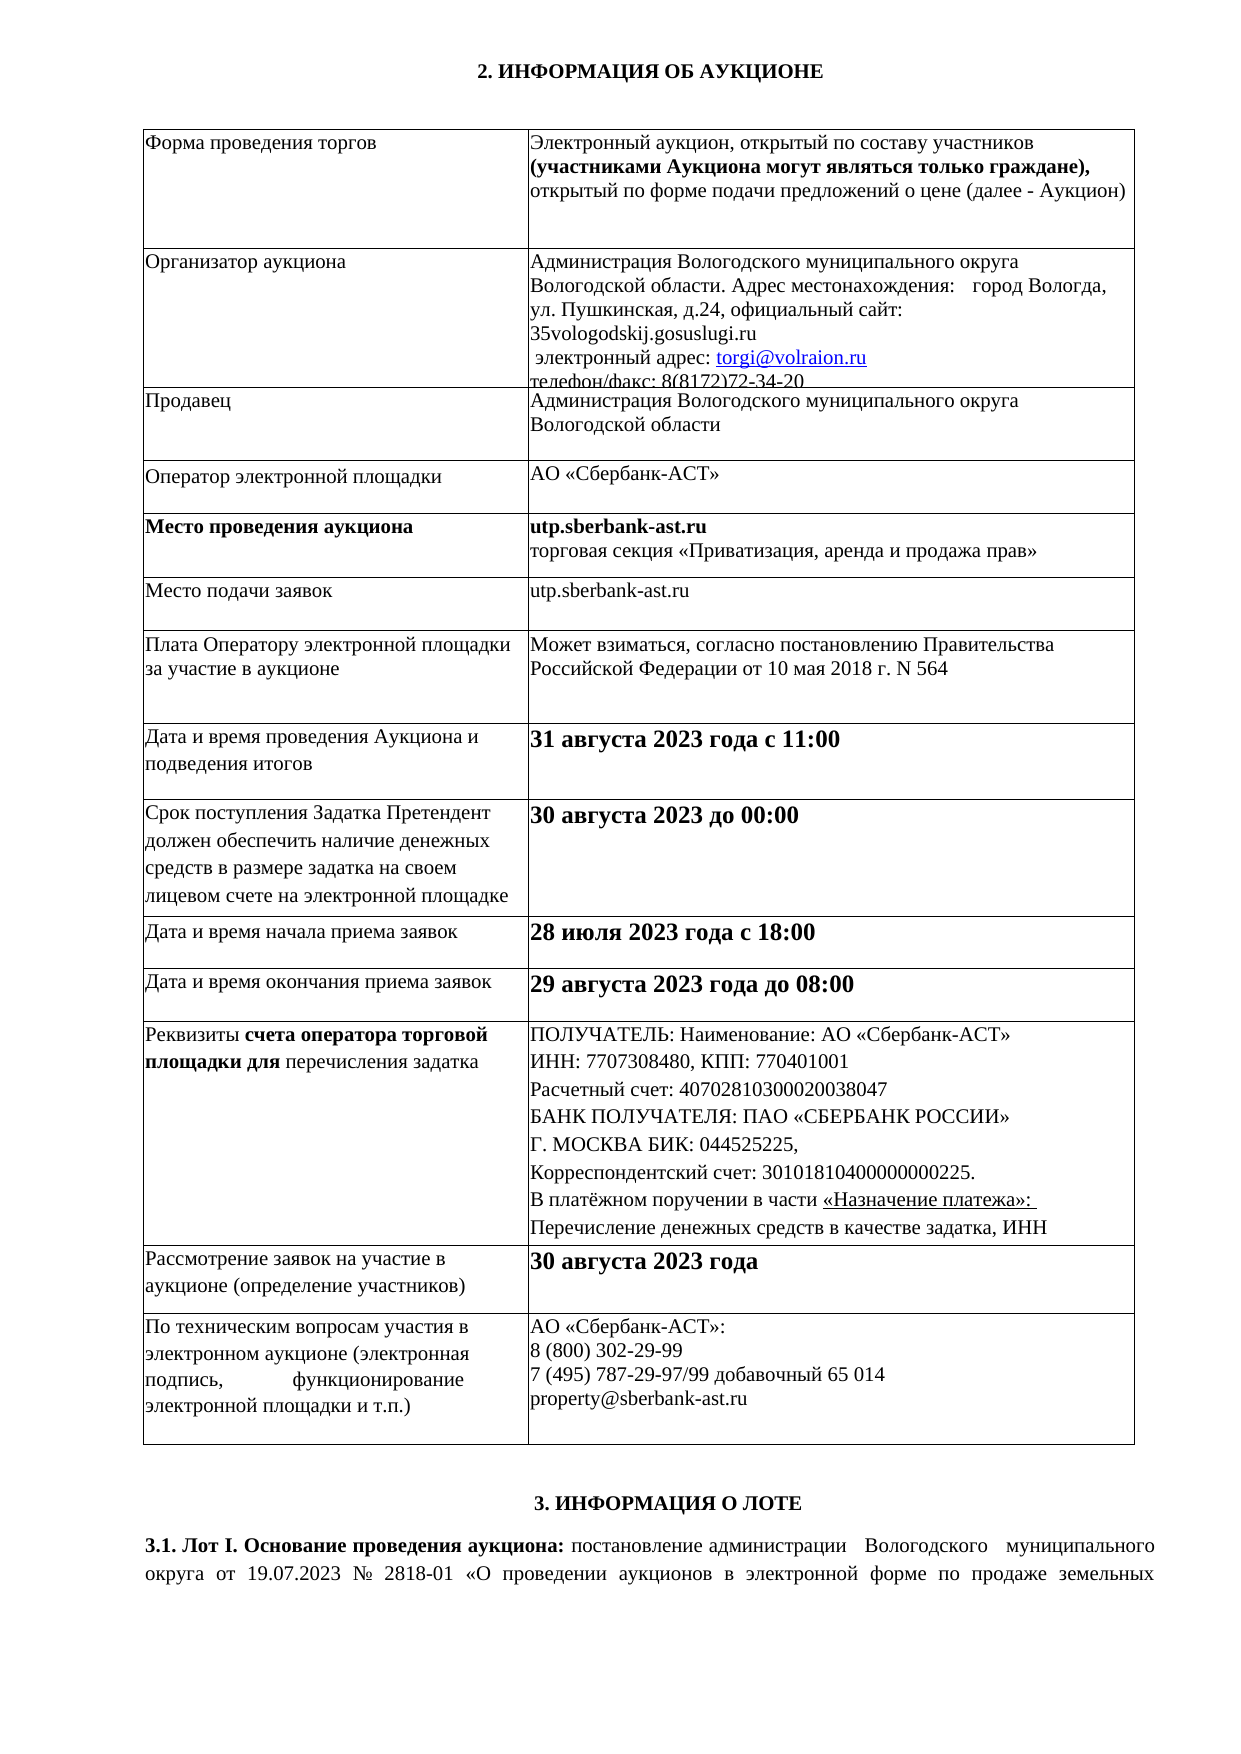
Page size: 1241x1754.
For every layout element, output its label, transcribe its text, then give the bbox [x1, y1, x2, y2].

table_cell 31 августа 2023 года с 11:00 [529, 724, 1134, 799]
table_cell Оператор электронной площадки [144, 461, 528, 512]
table_cell 30 августа 2023 до 00:00 [529, 800, 1134, 916]
table_cell Рассмотрение заявок на участие в аукционе (определение участников) [144, 1246, 528, 1313]
table_cell Плата Оператору электронной площадки за участие в аукционе [144, 631, 528, 723]
text 2. ИНФОРМАЦИЯ ОБ АУКЦИОНЕ [145, 59, 1156, 83]
table_cell Может взиматься, согласно постановлению Правительства Российской Федерации от 10 мая 2018 г. N 564 [529, 631, 1134, 723]
table_cell Место подачи заявок [144, 578, 528, 630]
table_header Форма проведения торгов [144, 130, 528, 248]
table_cell 28 июля 2023 года с 18:00 [529, 917, 1134, 968]
table_cell Место проведения аукциона [144, 514, 528, 577]
table_cell 29 августа 2023 года до 08:00 [529, 969, 1134, 1021]
text 3. ИНФОРМАЦИЯ О ЛОТЕ [145, 1491, 1156, 1515]
table_cell Срок поступления Задатка Претендент должен обеспечить наличие денежных средств в размере задатка на своем лицевом счете на электронной площадке [144, 800, 528, 916]
table_cell АО «Сбербанк-АСТ» [529, 461, 1134, 512]
table_cell Продавец [144, 388, 528, 460]
table_cell 30 августа 2023 года [529, 1246, 1134, 1313]
table_cell utp.sberbank-ast.ru торговая секция «Приватизация, аренда и продажа прав» [529, 514, 1134, 577]
table_cell Администрация Вологодского муниципального округа Вологодской области. Адрес местонахождения: город Вологда, ул. Пушкинская, д.24, официальный сайт: 35vologodskij.gosuslugi.ru электронный адрес: torgi@volraion.ru телефон/факс: 8(8172)72-34-20 [529, 249, 1134, 387]
table_cell Организатор аукциона [144, 249, 528, 387]
table_header Электронный аукцион, открытый по составу участников (участниками Аукциона могут являться только граждане), открытый по форме подачи предложений о цене (далее - Аукцион) [529, 130, 1134, 248]
table_cell Администрация Вологодского муниципального округа Вологодской области [529, 388, 1134, 460]
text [145, 1533, 1156, 1584]
table_cell ПОЛУЧАТЕЛЬ: Наименование: АО «Сбербанк-АСТ» ИНН: 7707308480, КПП: 770401001 Расчетный счет: 40702810300020038047 БАНК ПОЛУЧАТЕЛЯ: ПАО «СБЕРБАНК РОССИИ» Г. МОСКВА БИК: 044525225, Корреспондентский счет: 30101810400000000225. В платёжном поручении в части «Назначение платежа»: Перечисление денежных средств в качестве задатка, ИНН плательщика. [529, 1022, 1134, 1245]
table_cell АО «Сбербанк-АСТ»: 8 (800) 302-29-99 7 (495) 787-29-97/99 добавочный 65 014 property@sberbank-ast.ru [529, 1314, 1134, 1444]
table_cell Дата и время окончания приема заявок [144, 969, 528, 1021]
table_cell Дата и время проведения Аукциона и подведения итогов [144, 724, 528, 799]
table_cell Реквизиты счета оператора торговой площадки для перечисления задатка [144, 1022, 528, 1245]
table_cell По техническим вопросам участия в электронном аукционе (электронная подпись, функционирование электронной площадки и т.п.) [144, 1314, 528, 1444]
table_cell Дата и время начала приема заявок [144, 917, 528, 968]
table_cell utp.sberbank-ast.ru [529, 578, 1134, 630]
